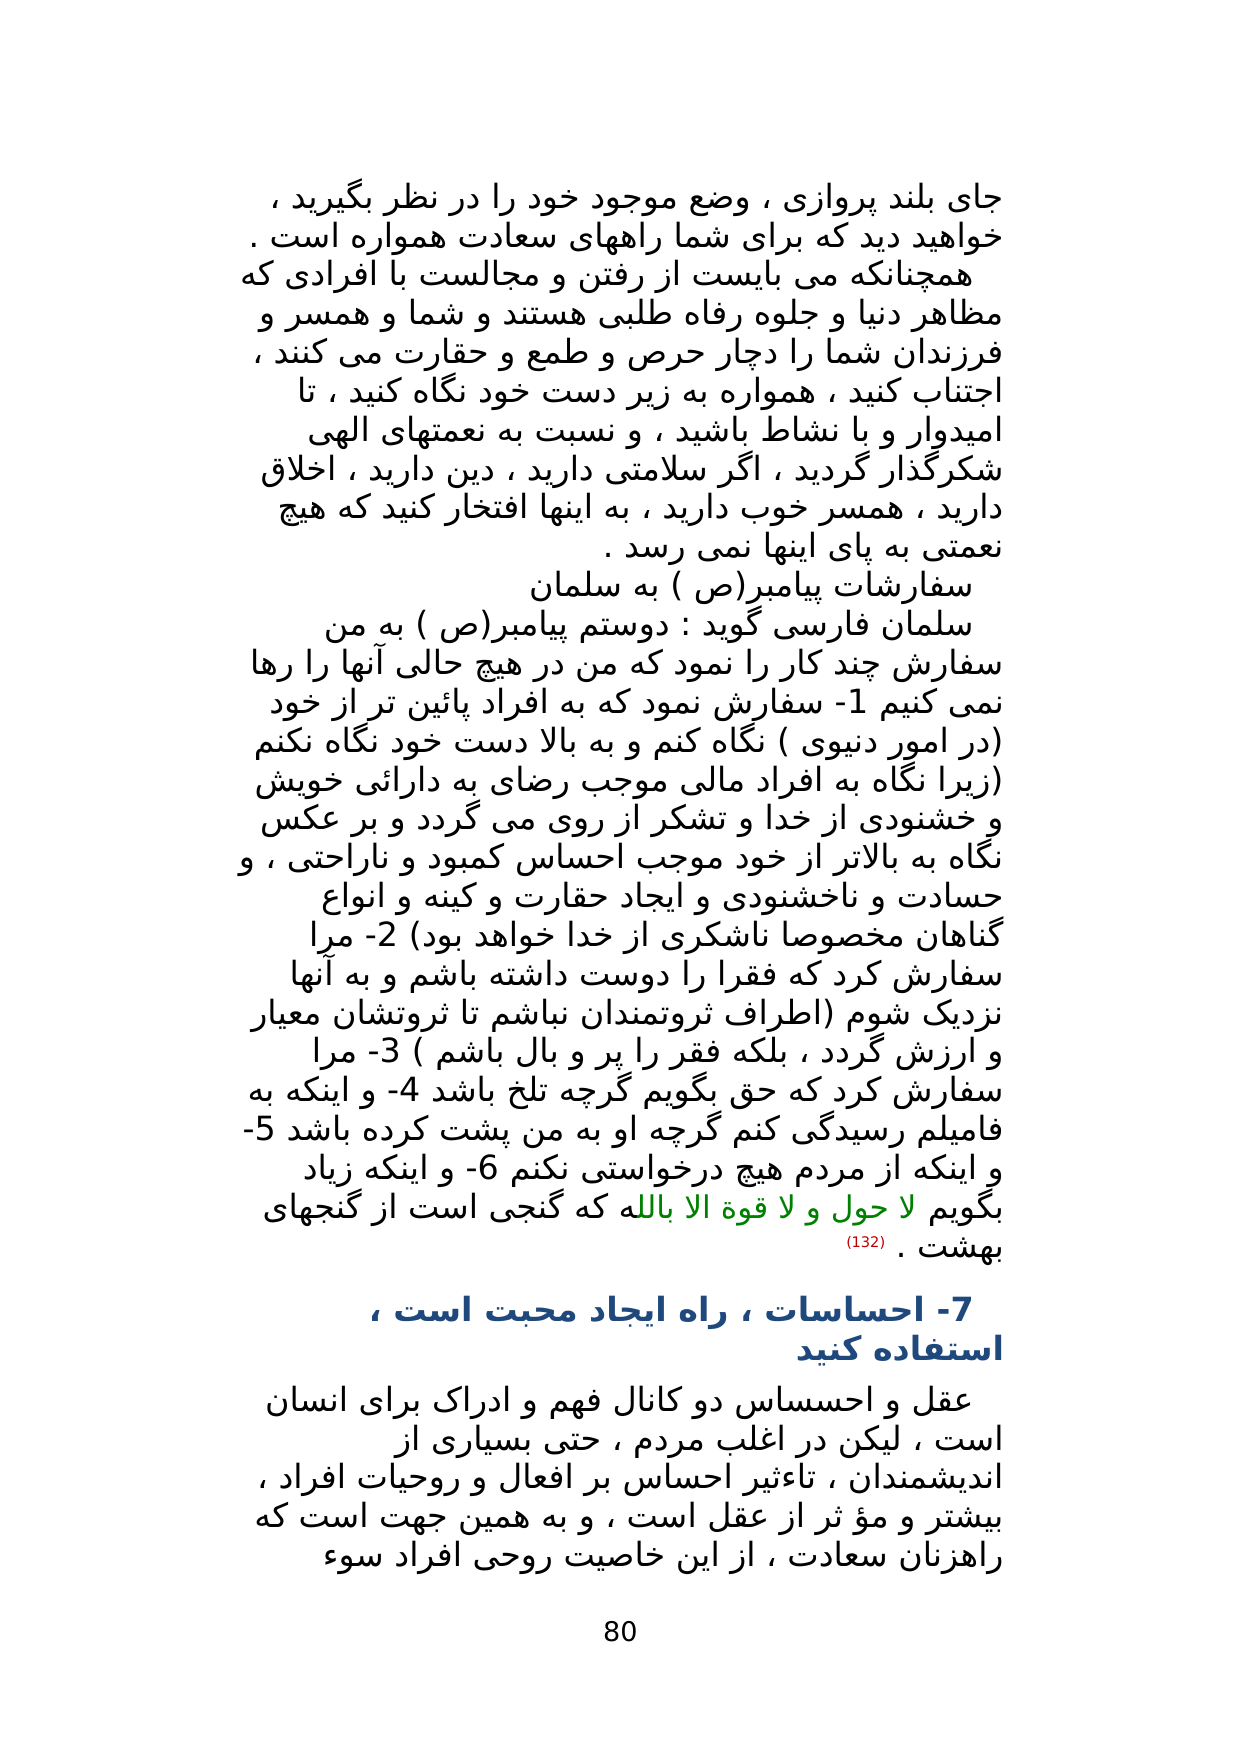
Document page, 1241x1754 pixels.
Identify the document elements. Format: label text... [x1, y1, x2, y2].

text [236, 177, 1004, 255]
subtitle 7- احساسات ، راه ایجاد محبت است ، استفاده کنید [236, 1290, 1004, 1368]
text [236, 1380, 1004, 1574]
text همچنانکه می بایست از رفتن و مجالست با افرادی که مظاهر دنیا و جلوه رفاه طلبی هستند و شما و همسر و فرزندان شما را دچار حرص و طمع و حقارت می کنند ، اجتناب کنید ، همواره به زیر دست خود نگاه کنید ، تا امیدوار و با نشاط باشید ، و نسبت به نعمتهای الهی شکرگذار گردید ، اگر سلامتی دارید ، دین دارید ، اخلاق دارید ، همسر خوب دارید ، به اینها افتخار کنید که هیچ نعمتی به پای اینها نمی رسد . [236, 255, 1004, 566]
text سلمان فارسی گوید : دوستم پیامبر(ص ) به من سفارش چند کار را نمود که من در هیچ حالی آنها را رها نمی کنیم 1- سفارش نمود که به افراد پائین تر از خود (در امور دنیوی ) نگاه کنم و به بالا دست خود نگاه نکنم (زیرا نگاه به افراد مالی موجب رضای به دارائی خویش و خشنودی از خدا و تشکر از روی می گردد و بر عکس نگاه به بالاتر از خود موجب احساس کمبود و ناراحتی ، و حسادت و ناخشنودی و ایجاد حقارت و کینه و انواع گناهان مخصوصا ناشکری از خدا خواهد بود) 2- مرا سفارش کرد که فقرا را دوست داشته باشم و به آنها نزدیک شوم (اطراف ثروتمندان نباشم تا ثروتشان معیار و ارزش گردد ، بلکه فقر را پر و بال باشم ) 3- مرا سفارش کرد که حق بگویم گرچه تلخ باشد 4- و اینکه به فامیلم رسیدگی کنم گرچه او به من پشت کرده باشد 5- و اینکه از مردم هیچ درخواستی نکنم 6- و اینکه زیاد بگویم لا حول و لا قوة الا بالله که گنجی است از گنجهای بهشت . (132) [236, 604, 1004, 1265]
text سفارشات پیامبر(ص ) به سلمان [236, 566, 1004, 604]
